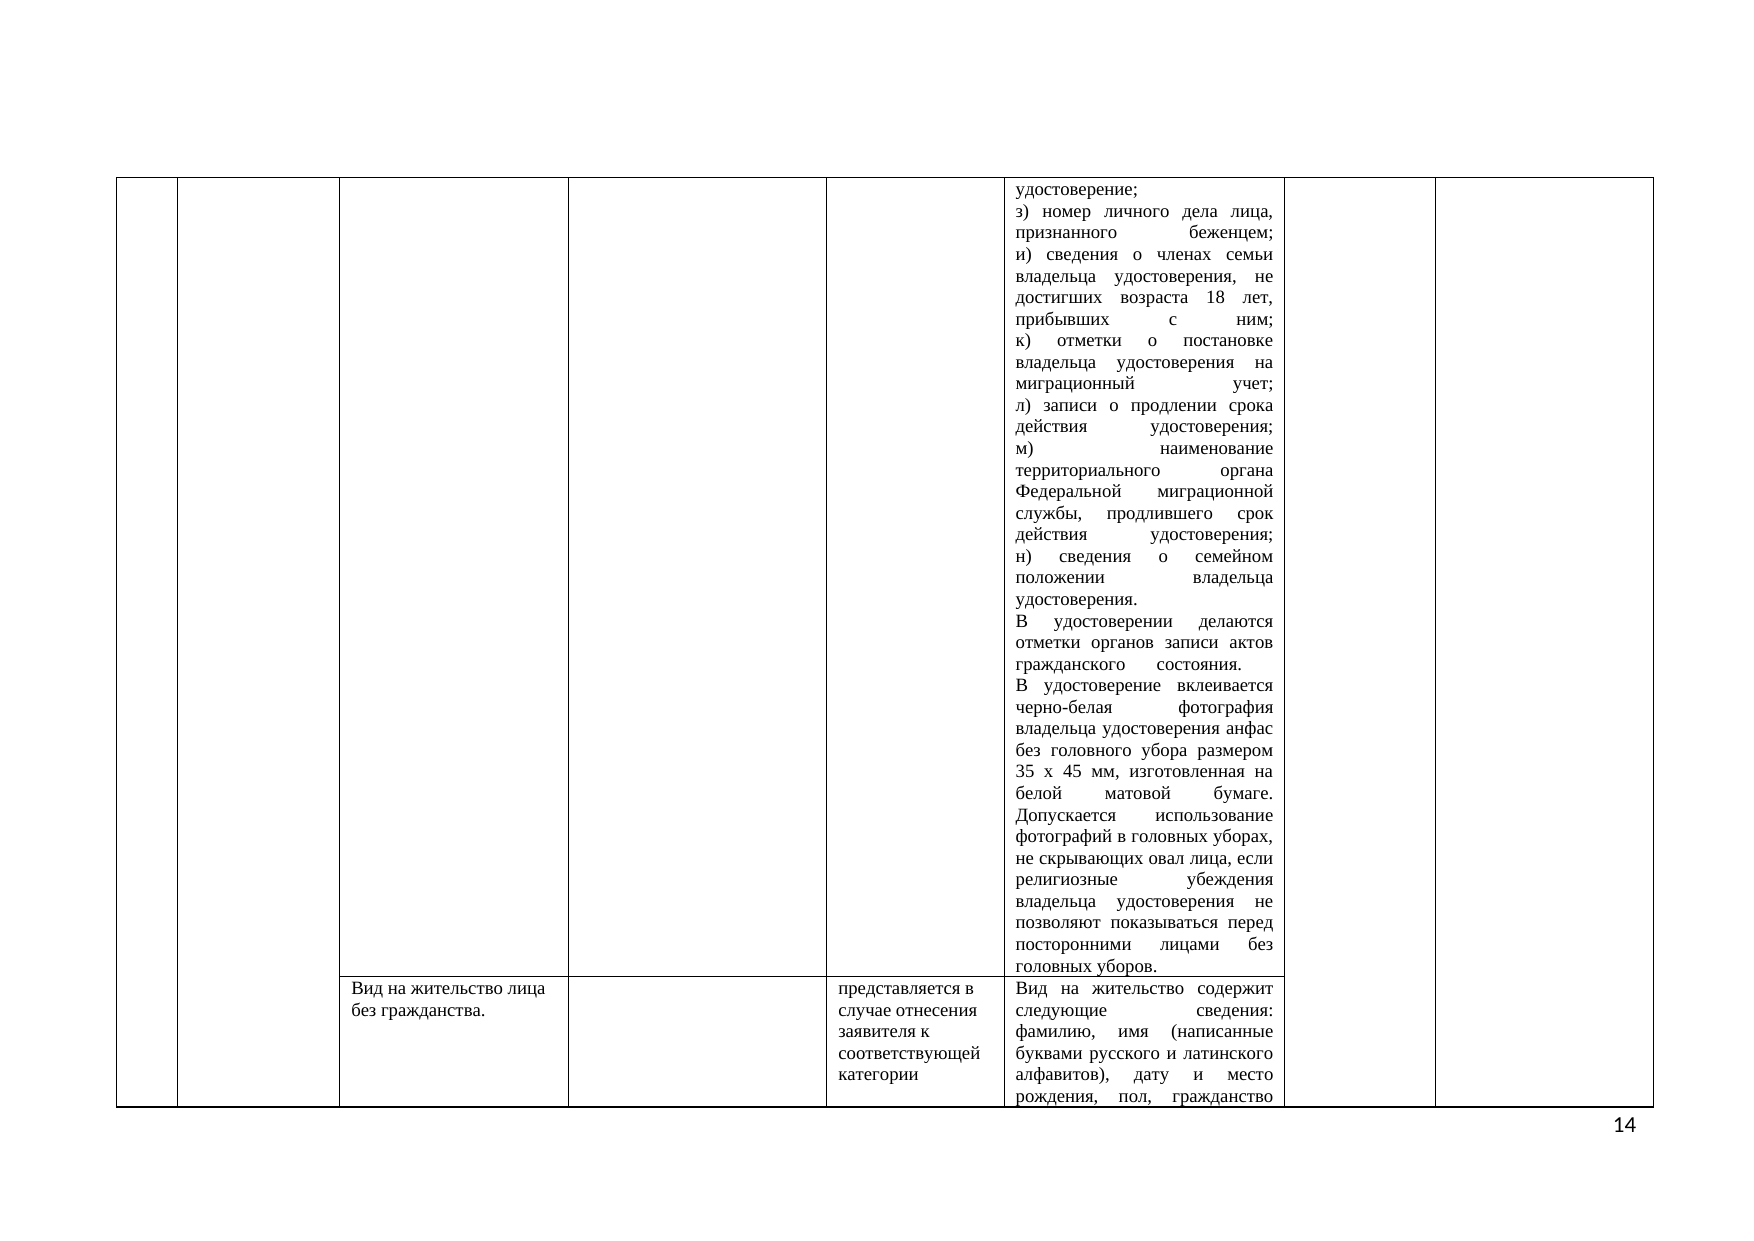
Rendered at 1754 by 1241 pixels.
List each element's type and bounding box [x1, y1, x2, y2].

table_cell [1005, 178, 1284, 976]
table_cell [827, 977, 1004, 1106]
table_cell [569, 178, 826, 976]
table_cell [340, 977, 568, 1106]
table_cell [827, 178, 1004, 976]
table_cell [340, 178, 568, 976]
table_cell [1005, 977, 1284, 1106]
table_cell [569, 977, 826, 1106]
